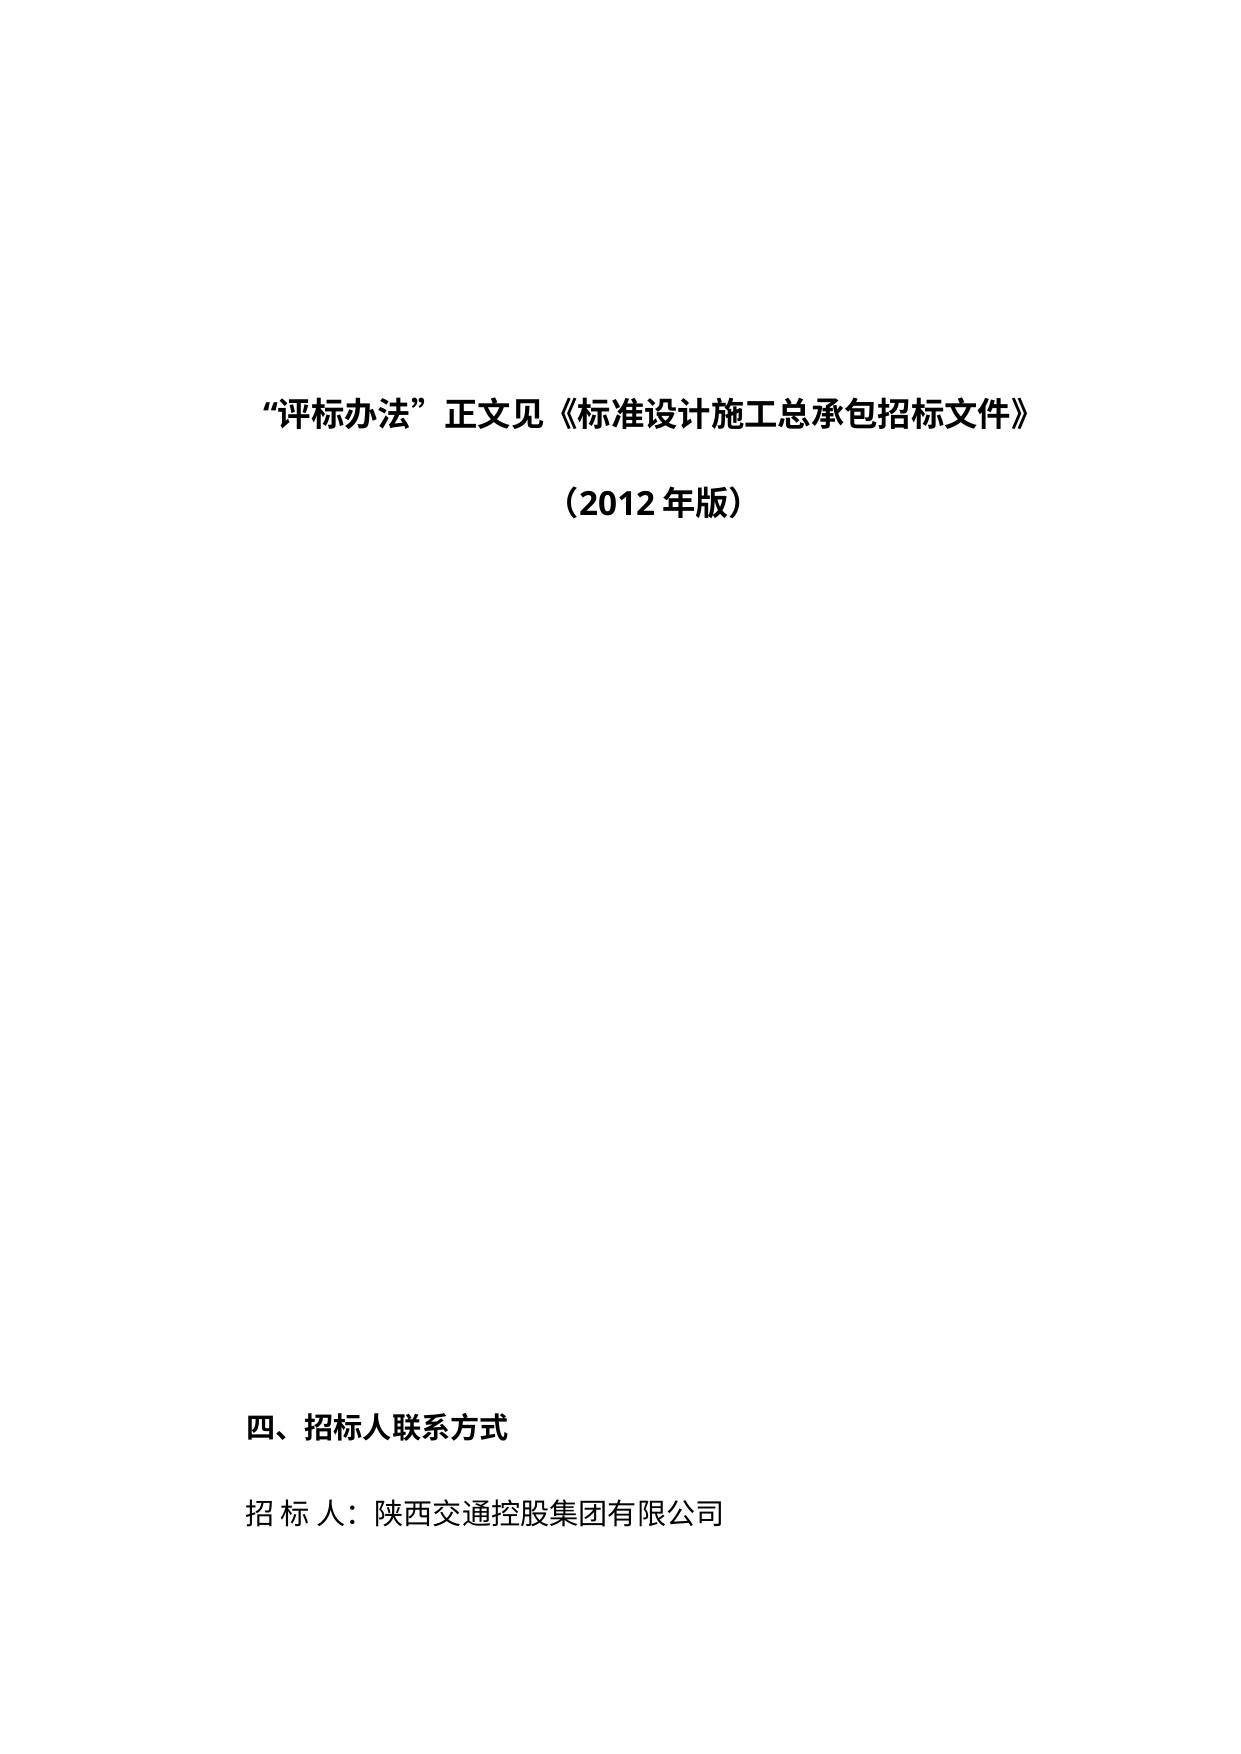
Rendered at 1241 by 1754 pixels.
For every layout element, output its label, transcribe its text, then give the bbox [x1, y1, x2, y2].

text 招 标 人：陕西交通控股集团有限公司 [187, 1479, 1053, 1544]
text （2012年版） [187, 469, 1053, 534]
text “评标办法”正文见《标准设计施工总承包招标文件》 [187, 380, 1053, 445]
text 四、招标人联系方式 [187, 1393, 1053, 1458]
